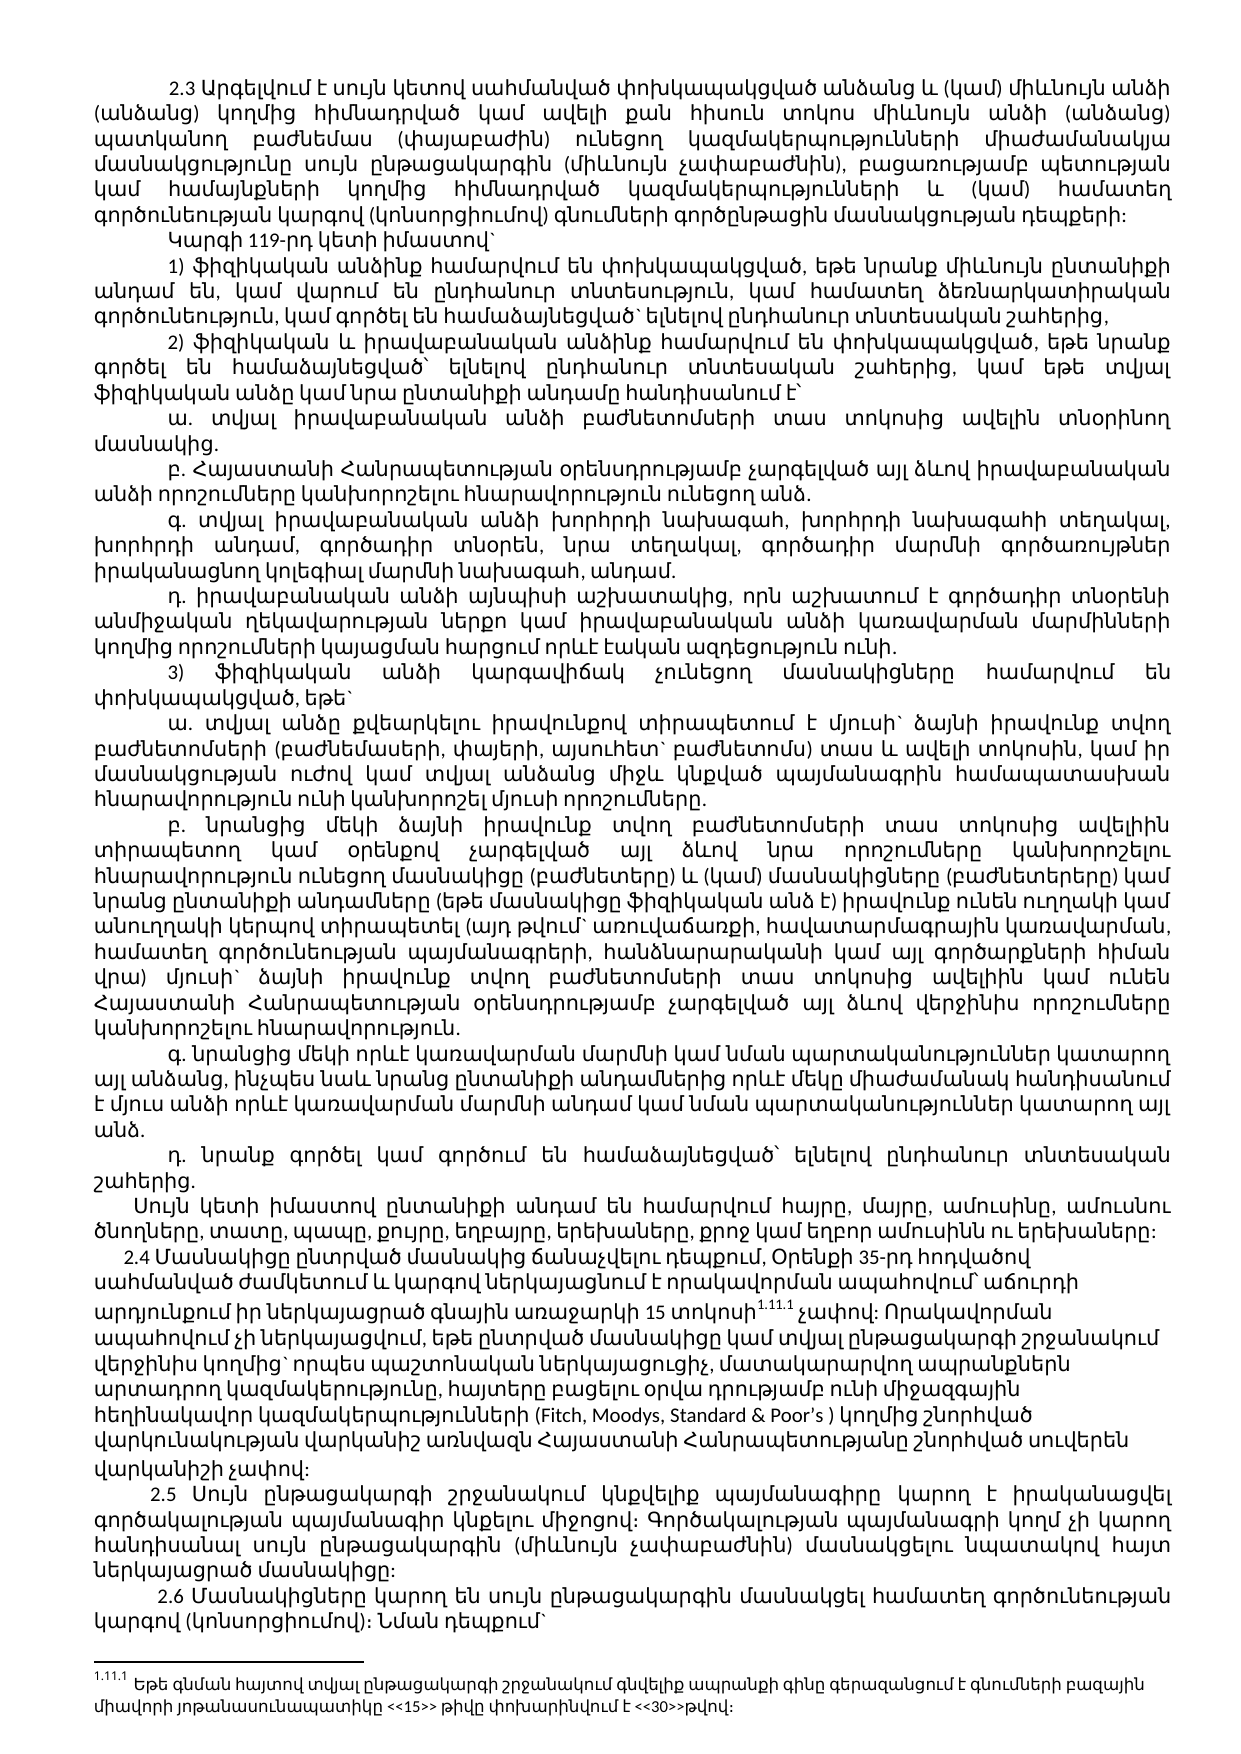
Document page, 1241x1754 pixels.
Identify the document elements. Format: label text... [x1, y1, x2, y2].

text Սույն կետի իմաստով ընտանիքի անդամ են համարվում հայրը, մայրը, ամուսինը, ամուսնու ծնողները, տատը, պապը, քույրը, եղբայրը, երեխաները, քրոջ կամ եղբոր ամուսինն ու երեխաները: [94, 1193, 1171, 1244]
text գ. նրանցից մեկի որևէ կառավարման մարմնի կամ նման պարտականություններ կատարող այլ անձանց, ինչպես նաև նրանց ընտանիքի անդամներից որևէ մեկը միաժամանակ հանդիսանում է մյուս անձի որևէ կառավարման մարմնի անդամ կամ նման պարտականություններ կատարող այլ անձ. [94, 1041, 1171, 1142]
text բ. Հայաստանի Հանրապետության օրենսդրությամբ չարգելված այլ ձևով իրավաբանական անձի որոշումները կանխորոշելու հնարավորություն ունեցող անձ. [94, 456, 1171, 507]
text բ. նրանցից մեկի ձայնի իրավունք տվող բաժնետոմսերի տաս տոկոսից ավելիին տիրապետող կամ օրենքով չարգելված այլ ձևով նրա որոշումները կանխորոշելու հնարավորություն ունեցող մասնակիցը (բաժնետերը) և (կամ) մասնակիցները (բաժնետերերը) կամ նրանց ընտանիքի անդամները (եթե մասնակիցը ֆիզիկական անձ է) իրավունք ունեն ուղղակի կամ անուղղակի կերպով տիրապետել (այդ թվում` առուվաճառքի, հավատարմագրային կառավարման, համատեղ գործունեության պայմանագրերի, հանձնարարականի կամ այլ գործարքների հիման վրա) մյուսի` ձայնի իրավունք տվող բաժնետոմսերի տաս տոկոսից ավելիին կամ ունեն Հայաստանի Հանրապետության օրենսդրությամբ չարգելված այլ ձևով վերջինիս որոշումները կանխորոշելու հնարավորություն. [94, 812, 1171, 1041]
text 2.3 Արգելվում է սույն կետով սահմանված փոխկապակցված անձանց և (կամ) միևնույն անձի (անձանց) կողմից հիմնադրված կամ ավելի քան հիսուն տոկոս միևնույն անձի (անձանց) պատկանող բաժնեմաս (փայաբաժին) ունեցող կազմակերպությունների միաժամանակյա մասնակցությունը սույն ընթացակարգին (միևնույն չափաբաժնին), բացառությամբ պետության կամ համայնքների կողմից հիմնադրված կազմակերպությունների և (կամ) համատեղ գործունեության կարգով (կոնսորցիումով) գնումների գործընթացին մասնակցության դեպքերի: [94, 75, 1171, 227]
text 2) ֆիզիկական և իրավաբանական անձինք համարվում են փոխկապակցված, եթե նրանք գործել են համաձայնեցված՝ ելնելով ընդհանուր տնտեսական շահերից, կամ եթե տվյալ ֆիզիկական անձը կամ նրա ընտանիքի անդամը հանդիսանում է՝ [94, 329, 1171, 405]
text 3) ֆիզիկական անձի կարգավիճակ չունեցող մասնակիցները համարվում են փոխկապակցված, եթե` [94, 659, 1171, 710]
text դ. նրանք գործել կամ գործում են համաձայնեցված՝ ելնելով ընդհանուր տնտեսական շահերից. [94, 1142, 1171, 1193]
text գ. տվյալ իրավաբանական անձի խորհրդի նախագահ, խորհրդի նախագահի տեղակալ, խորհրդի անդամ, գործադիր տնօրեն, նրա տեղակալ, գործադիր մարմնի գործառույթներ իրականացնող կոլեգիալ մարմնի նախագահ, անդամ. [94, 507, 1171, 583]
text ա. տվյալ անձը քվեարկելու իրավունքով տիրապետում է մյուսի` ձայնի իրավունք տվող բաժնետոմսերի (բաժնեմասերի, փայերի, այսուհետ` բաժնետոմս) տաս և ավելի տոկոսին, կամ իր մասնակցության ուժով կամ տվյալ անձանց միջև կնքված պայմանագրին համապատասխան հնարավորություն ունի կանխորոշել մյուսի որոշումները. [94, 710, 1171, 812]
text Կարգի 119-րդ կետի իմաստով` [94, 227, 1171, 253]
text 2.5 Սույն ընթացակարգի շրջանակում կնքվելիք պայմանագիրը կարող է իրականացվել գործակալության պայմանագիր կնքելու միջոցով։ Գործակալության պայմանագրի կողմ չի կարող հանդիսանալ սույն ընթացակարգին (միևնույն չափաբաժնին) մասնակցելու նպատակով հայտ ներկայացրած մասնակիցը: [94, 1481, 1171, 1583]
text ա. տվյալ իրավաբանական անձի բաժնետոմսերի տաս տոկոսից ավելին տնօրինող մասնակից. [94, 405, 1171, 456]
text 1) ֆիզիկական անձինք համարվում են փոխկապակցված, եթե նրանք միևնույն ընտանիքի անդամ են, կամ վարում են ընդհանուր տնտեսություն, կամ համատեղ ձեռնարկատիրական գործունեություն, կամ գործել են համաձայնեցված` ելնելով ընդհանուր տնտեսական շահերից, [94, 253, 1171, 329]
text 2.6 Մասնակիցները կարող են սույն ընթացակարգին մասնակցել համատեղ գործունեության կարգով (կոնսորցիումով)։ Նման դեպքում` [94, 1583, 1171, 1634]
text 2.4 Մասնակիցը ընտրված մասնակից ճանաչվելու դեպքում, Օրենքի 35-րդ հոդվածով սահմանված ժամկետում և կարգով ներկայացնում է որակավորման ապահովում՝ աճուրդի արդյունքում իր ներկայացրած գնային առաջարկի 15 տոկոսի1.1 չափով: Որակավորման ապահովում չի ներկայացվում, եթե ընտրված մասնակիցը կամ տվյալ ընթացակարգի շրջանակում վերջինիս կողմից` որպես պաշտոնական ներկայացուցիչ, մատակարարվող ապրանքներն արտադրող կազմակերությունը, հայտերը բացելու օրվա դրությամբ ունի միջազգային հեղինակավոր կազմակերպությունների (Fitch, Moodys, Standard & Poor’s ) կողմից շնորհված վարկունակության վարկանիշ առնվազն Հայաստանի Հանրապետությանը շնորհված սուվերեն վարկանիշի չափով: [94, 1244, 1171, 1481]
text դ. իրավաբանական անձի այնպիսի աշխատակից, որն աշխատում է գործադիր տնօրենի անմիջական ղեկավարության ներքո կամ իրավաբանական անձի կառավարման մարմինների կողմից որոշումների կայացման հարցում որևէ էական ազդեցություն ունի. [94, 583, 1171, 659]
